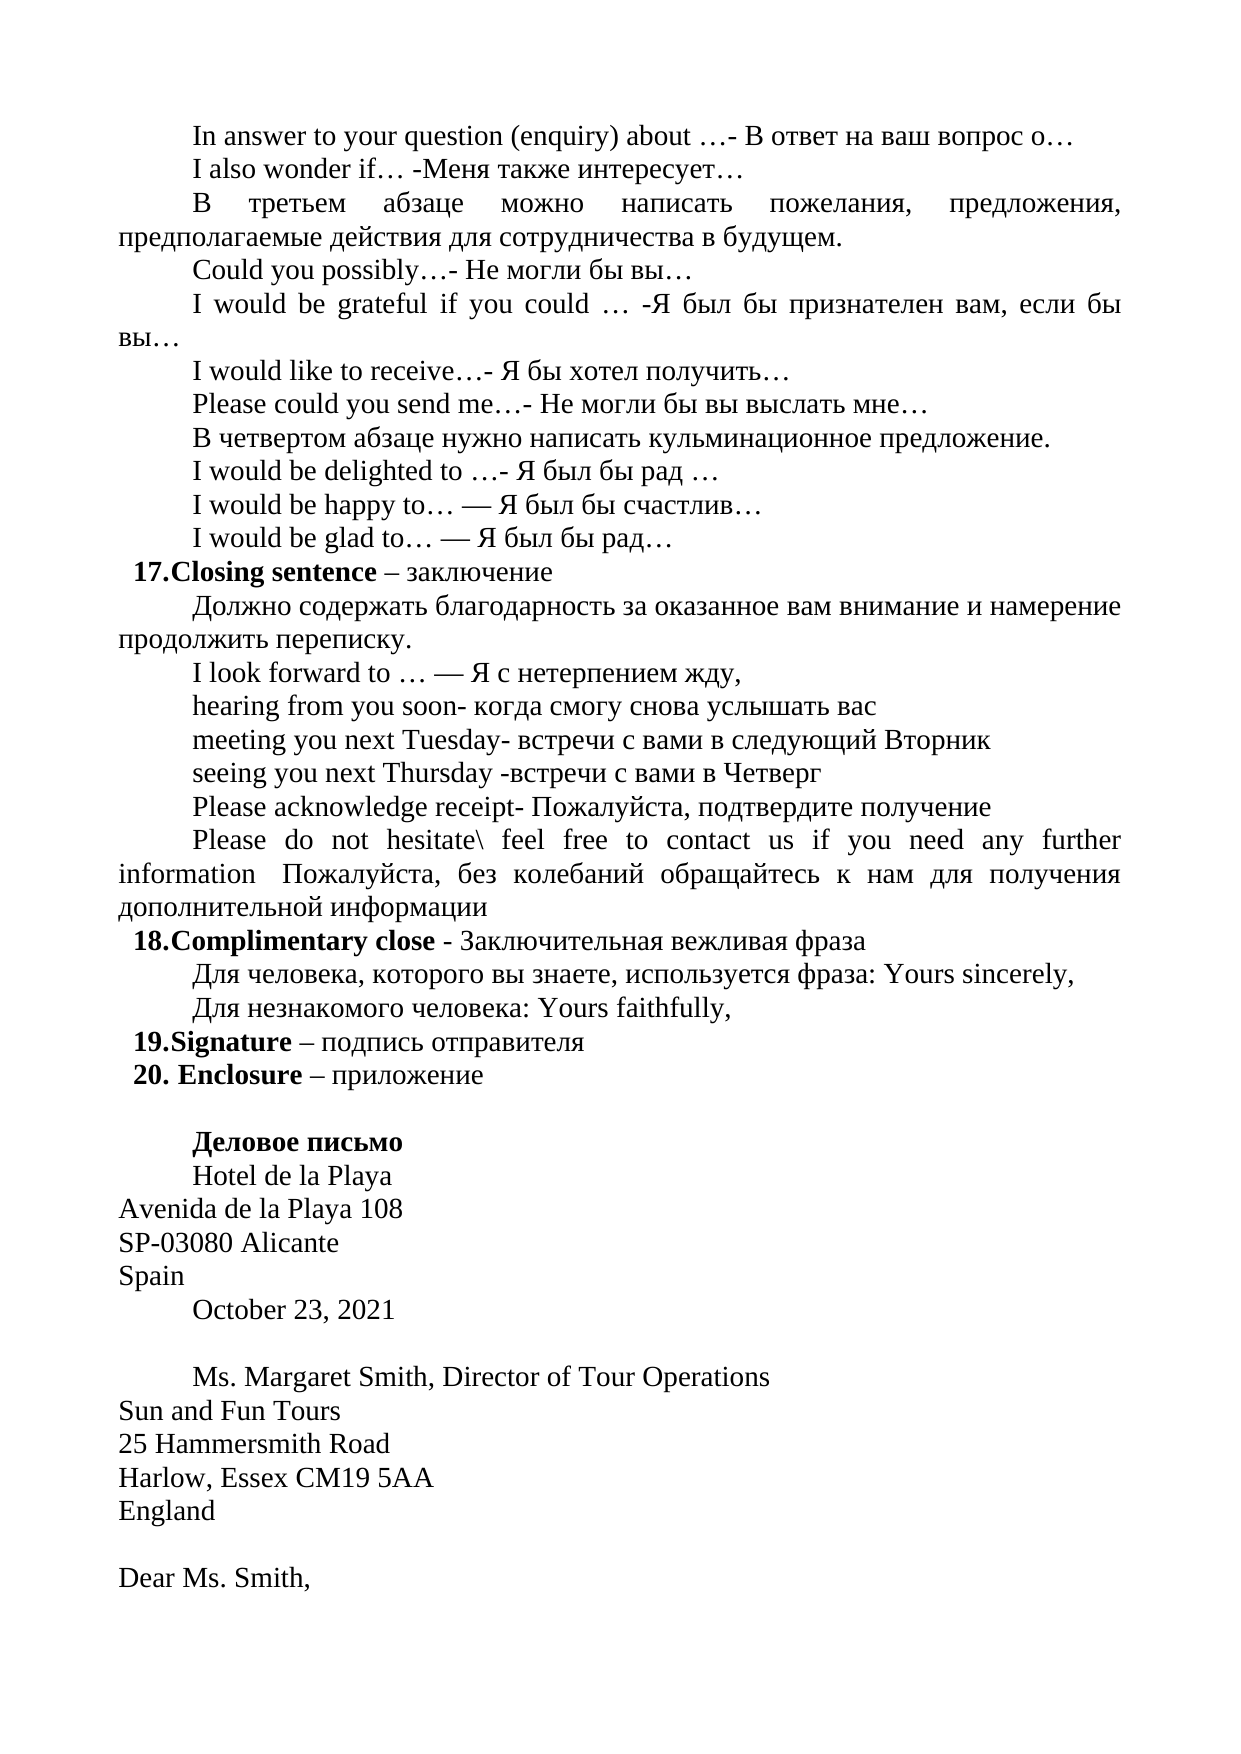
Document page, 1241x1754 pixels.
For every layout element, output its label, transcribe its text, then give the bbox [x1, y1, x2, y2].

text Please could you send me…- Не могли бы вы выслать мне… [118, 386, 1122, 420]
text Для незнакомого человека: Yours faithfully, [118, 990, 1122, 1024]
text I would be happy to… — Я был бы счастлив… [118, 487, 1122, 521]
text I also wonder if… -Меня также интересует… [118, 152, 1122, 185]
text I look forward to … — Я с нетерпением жду, [118, 655, 1122, 688]
text В третьем абзаце можно написать пожелания, предложения, предполагаемые действия для сотрудничества в будущем. [118, 185, 1122, 252]
list Closing sentence – заключение [133, 554, 1122, 588]
text I would be glad to… — Я был бы рад… [118, 521, 1122, 554]
text hearing from you soon- когда смогу снова услышать вас [118, 688, 1122, 722]
list Signature – подпись отправителя [133, 1024, 1122, 1057]
text Деловое письмо [118, 1124, 1122, 1158]
text seeing you next Thursday -встречи с вами в Четверг [118, 755, 1122, 789]
text Please do not hesitate\ feel free to contact us if you need any further information Пожалуйста, без колебаний обращайтесь к нам для получения дополнительной информации [118, 822, 1122, 923]
list Complimentary close - Заключительная вежливая фраза [133, 923, 1122, 957]
text I would like to receive…- Я бы хотел получить… [118, 353, 1122, 386]
text Dear Ms. Smith, [118, 1527, 1122, 1594]
text I would be delighted to …- Я был бы рад … [118, 453, 1122, 487]
text October 23, 2021 [118, 1292, 1122, 1326]
text В четвертом абзаце нужно написать кульминационное предложение. [118, 420, 1122, 453]
text Должно содержать благодарность за оказанное вам внимание и намерение продолжить переписку. [118, 588, 1122, 655]
list Enclosure – приложение [133, 1057, 1122, 1091]
text Could you possibly…- Не могли бы вы… [118, 252, 1122, 286]
text Hotel de la Playa Avenida de la Playa 108 SP-03080 Alicante Spain [118, 1158, 1122, 1292]
text Для человека, которого вы знаете, используется фраза: Yours sincerely, [118, 957, 1122, 990]
text In answer to your question (enquiry) about …- В ответ на ваш вопрос о… [118, 118, 1122, 152]
text I would be grateful if you could … -Я был бы признателен вам, если бы вы… [118, 286, 1122, 353]
text Ms. Margaret Smith, Director of Tour Operations Sun and Fun Tours 25 Hammersmith Road Harlow, Essex CM19 5AA England [118, 1359, 1122, 1527]
text Please acknowledge receipt- Пожалуйста, подтвердите получение [118, 789, 1122, 822]
text meeting you next Tuesday- встречи с вами в следующий Вторник [118, 722, 1122, 755]
